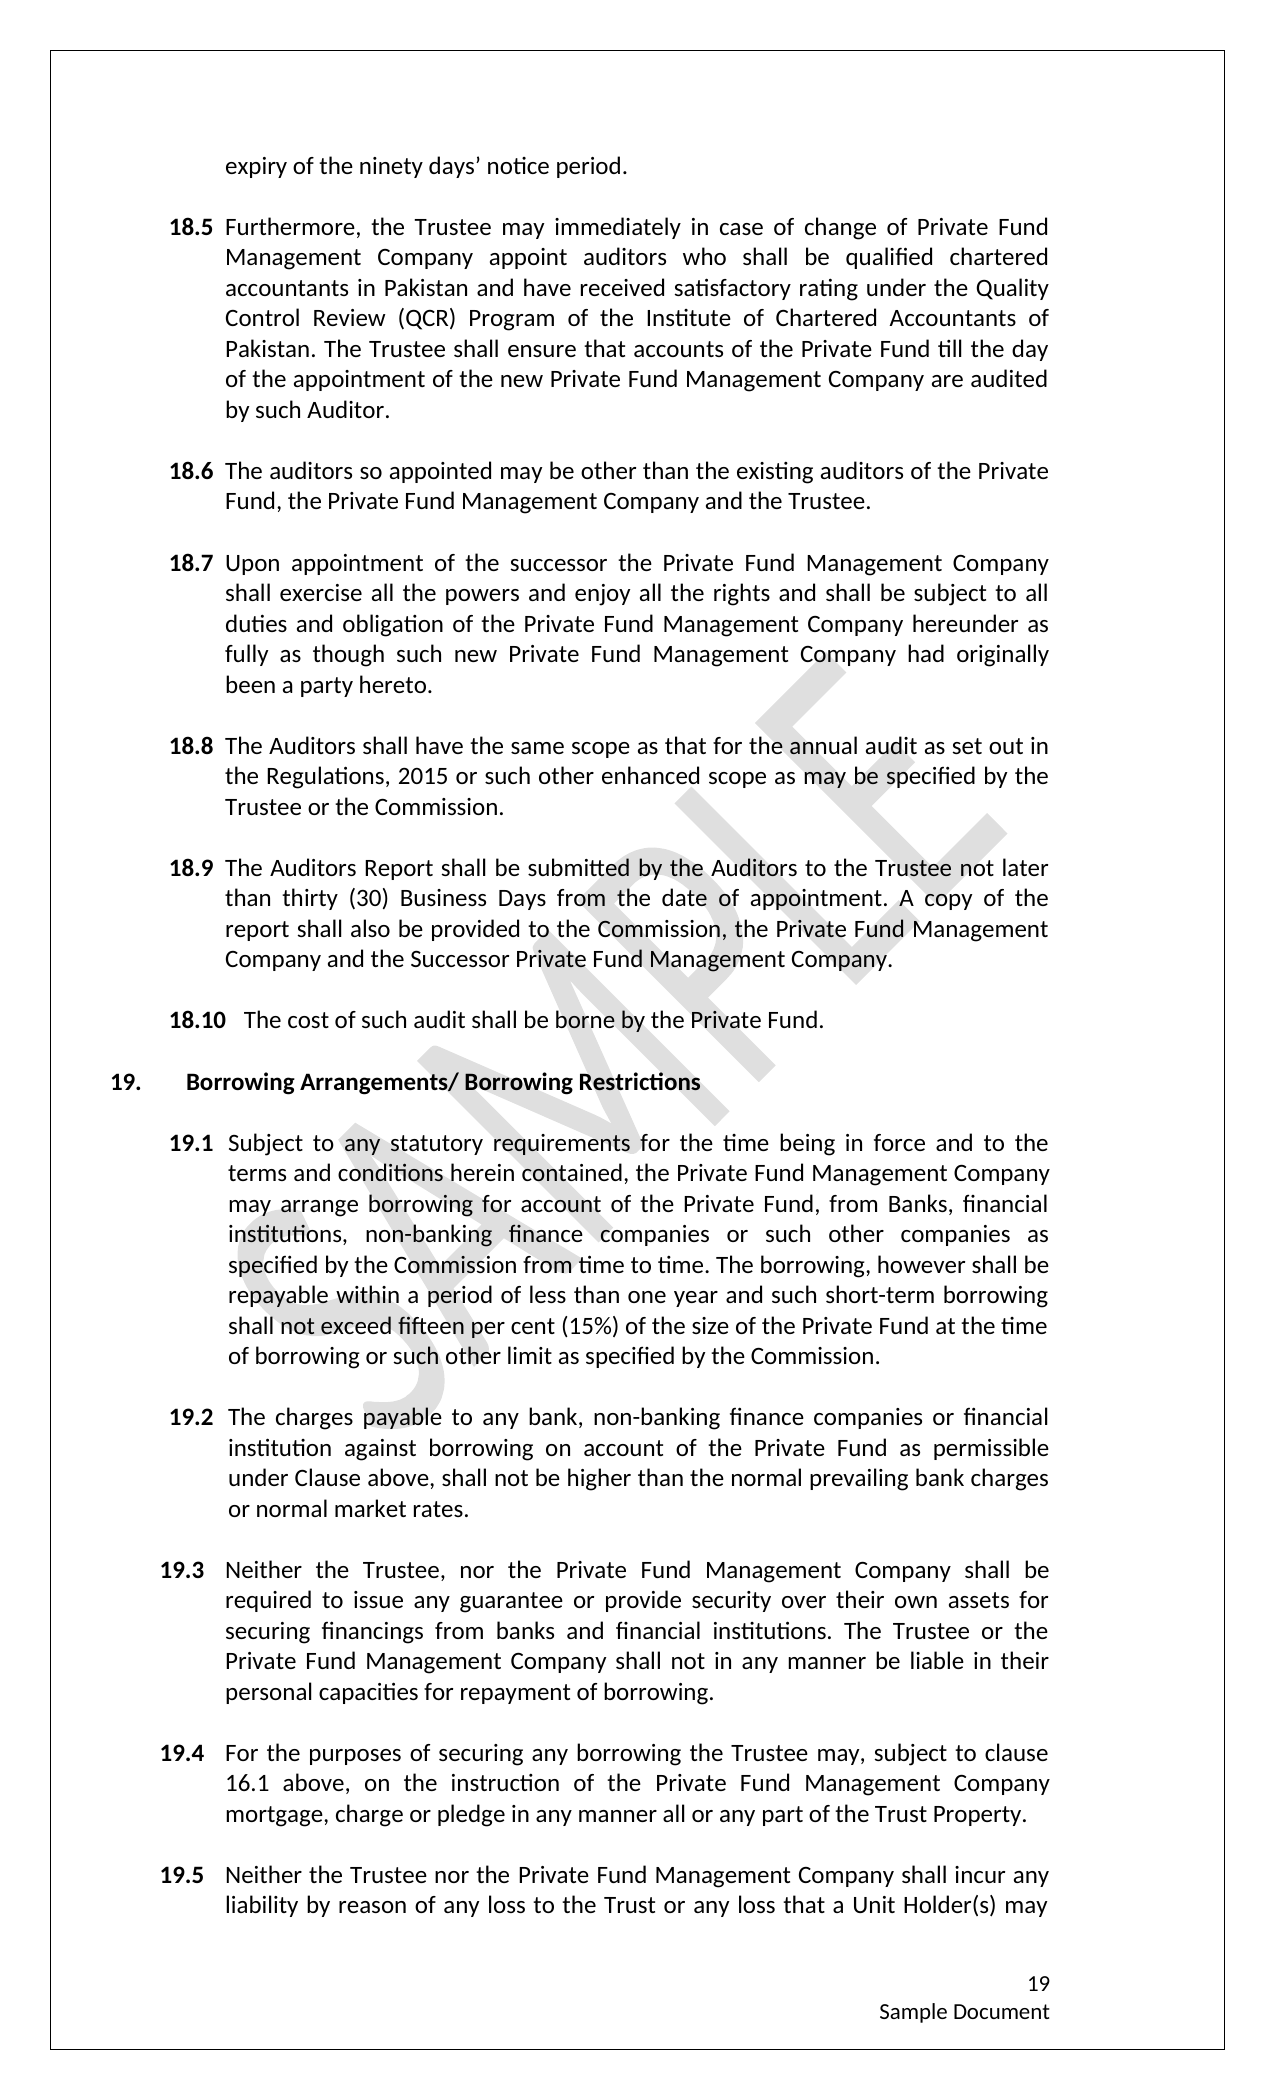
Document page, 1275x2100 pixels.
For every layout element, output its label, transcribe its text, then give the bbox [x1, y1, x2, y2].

list The cost of such audit shall be borne by the Private Fund. [169, 1004, 1050, 1035]
list Upon appointment of the successor the Private Fund Management Company shall exercise all the powers and enjoy all the rights and shall be subject to all duties and obligation of the Private Fund Management Company hereunder as fully as though such new Private Fund Management Company had originally been a party hereto. [169, 547, 1050, 699]
list The charges payable to any bank, non-banking finance companies or financial institution against borrowing on account of the Private Fund as permissible under Clause above, shall not be higher than the normal prevailing bank charges or normal market rates. [169, 1401, 1050, 1523]
subtitle Borrowing Arrangements/ Borrowing Restrictions [110, 1066, 1050, 1096]
list Furthermore, the Trustee may immediately in case of change of Private Fund Management Company appoint auditors who shall be qualified chartered accountants in Pakistan and have received satisfactory rating under the Quality Control Review (QCR) Program of the Institute of Chartered Accountants of Pakistan. The Trustee shall ensure that accounts of the Private Fund till the day of the appointment of the new Private Fund Management Company are audited by such Auditor. [169, 211, 1050, 425]
list The Auditors shall have the same scope as that for the annual audit as set out in the Regulations, 2015 or such other enhanced scope as may be specified by the Trustee or the Commission. [169, 730, 1050, 821]
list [169, 150, 1050, 181]
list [159, 1859, 1050, 1920]
list Neither the Trustee, nor the Private Fund Management Company shall be required to issue any guarantee or provide security over their own assets for securing financings from banks and financial institutions. The Trustee or the Private Fund Management Company shall not in any manner be liable in their personal capacities for repayment of borrowing. [159, 1554, 1050, 1707]
list For the purposes of securing any borrowing the Trustee may, subject to clause 16.1 above, on the instruction of the Private Fund Management Company mortgage, charge or pledge in any manner all or any part of the Trust Property. [159, 1737, 1050, 1829]
list Subject to any statutory requirements for the time being in force and to the terms and conditions herein contained, the Private Fund Management Company may arrange borrowing for account of the Private Fund, from Banks, financial institutions, non-banking finance companies or such other companies as specified by the Commission from time to time. The borrowing, however shall be repayable within a period of less than one year and such short-term borrowing shall not exceed fifteen per cent (15%) of the size of the Private Fund at the time of borrowing or such other limit as specified by the Commission. [169, 1127, 1050, 1371]
list The Auditors Report shall be submitted by the Auditors to the Trustee not later than thirty (30) Business Days from the date of appointment. A copy of the report shall also be provided to the Commission, the Private Fund Management Company and the Successor Private Fund Management Company. [169, 852, 1050, 974]
list The auditors so appointed may be other than the existing auditors of the Private Fund, the Private Fund Management Company and the Trustee. [169, 455, 1050, 516]
